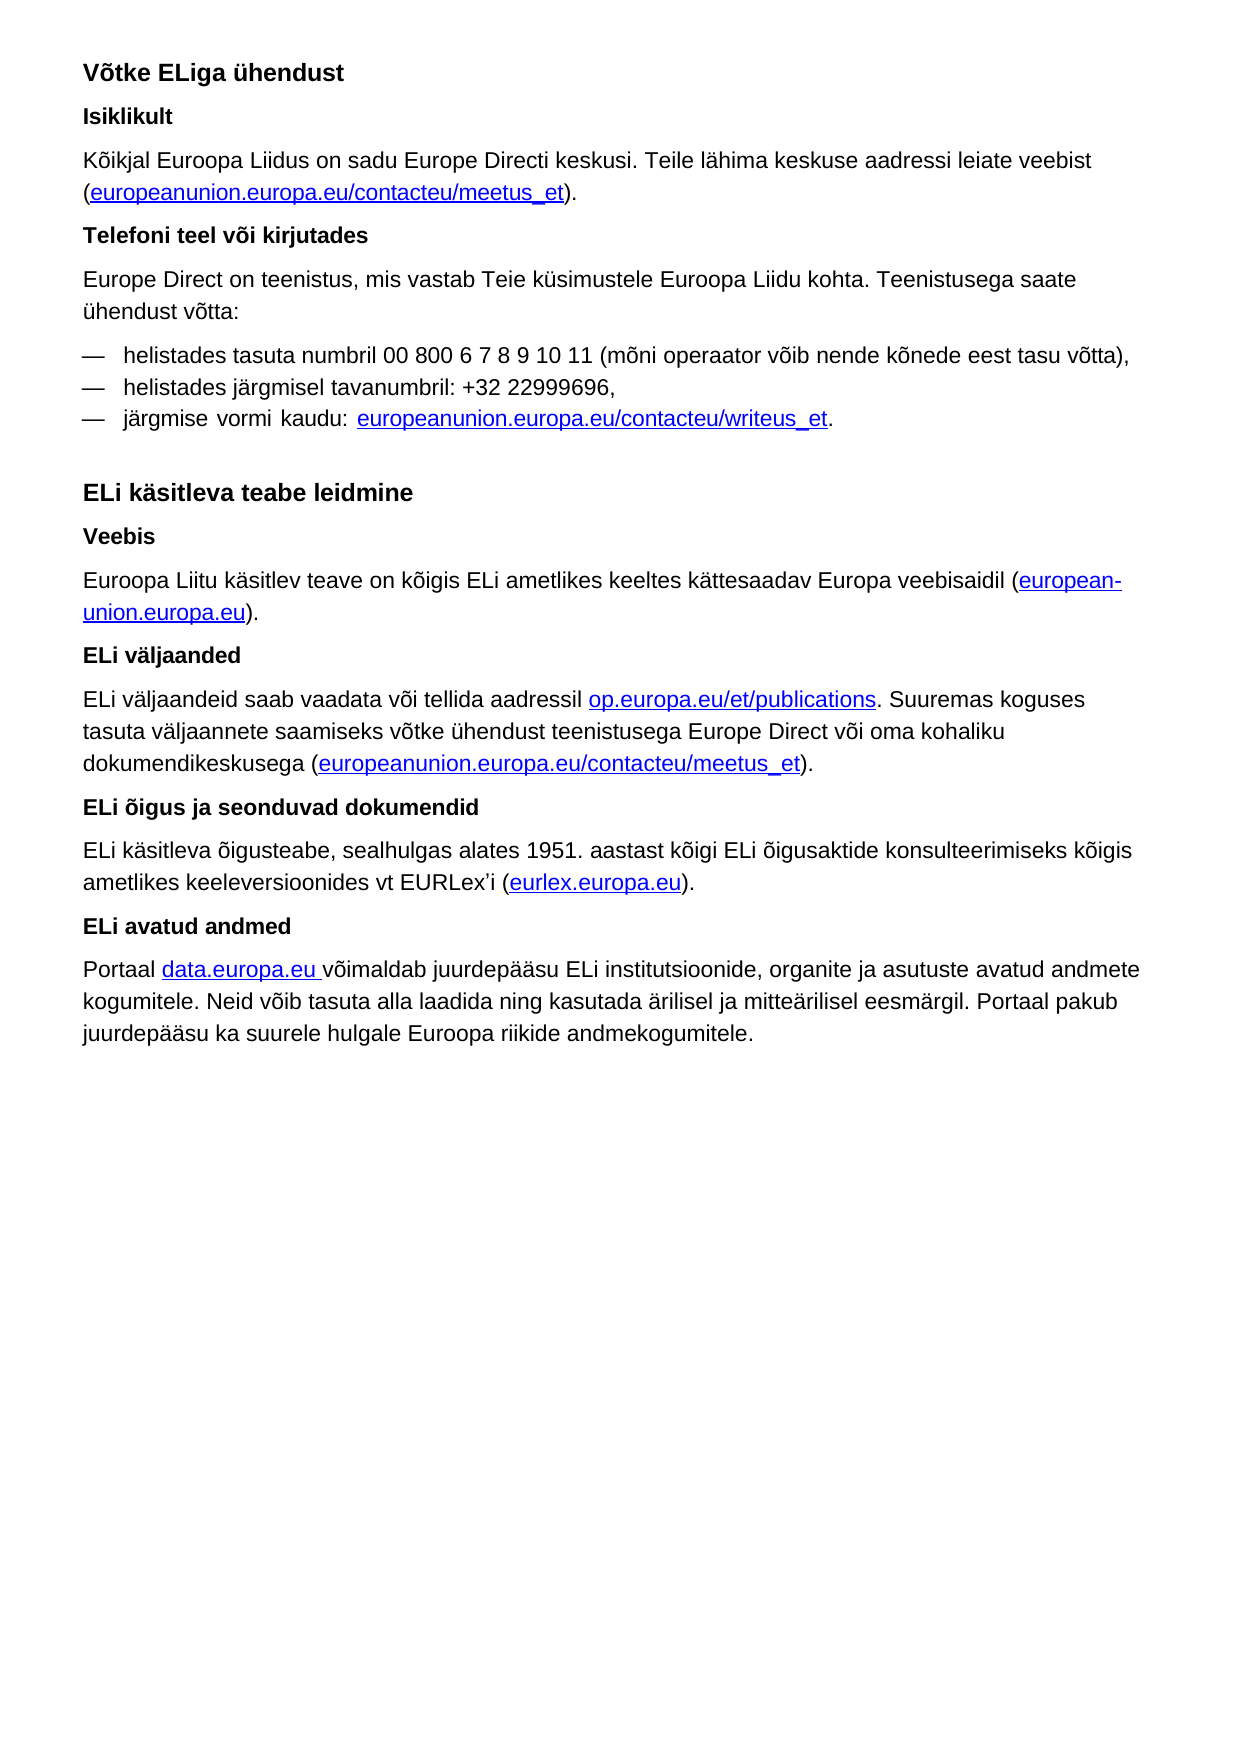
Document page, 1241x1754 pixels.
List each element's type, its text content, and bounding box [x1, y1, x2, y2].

list helistades tasuta numbril 00 800 6 7 8 9 10 11 (mõni operaator võib nende kõnede eest tasu võtta), [82, 342, 1152, 368]
subtitle Veebis [83, 523, 1152, 549]
subtitle ELi õigus ja seonduvad dokumendid [83, 793, 1152, 820]
subtitle Telefoni teel või kirjutades [83, 222, 1152, 249]
subtitle Isiklikult [83, 103, 1152, 129]
subtitle Võtke ELiga ühendust [83, 58, 1152, 87]
text ELi käsitleva õigusteabe, sealhulgas alates 1951. aastast kõigi ELi õigusaktide konsulteerimiseks kõigis ametlikes keeleversioonides vt EUR­Lexʼi (eur­lex.europa.eu). [83, 837, 1152, 896]
subtitle ELi käsitleva teabe leidmine [83, 478, 1152, 507]
text Euroopa Liitu käsitlev teave on kõigis ELi ametlikes keeltes kättesaadav Europa veebisaidil (european­union.europa.eu). [83, 567, 1152, 625]
list helistades järgmisel tavanumbril: +32 22999696, [82, 373, 1152, 400]
text Portaal data.europa.eu võimaldab juurdepääsu ELi institutsioonide, organite ja asutuste avatud andmete kogumitele. Neid võib tasuta alla laadida ning kasutada ärilisel ja mitteärilisel eesmärgil. Portaal pakub juurdepääsu ka suurele hulgale Euroopa riikide andmekogumitele. [83, 956, 1152, 1047]
subtitle ELi väljaanded [83, 642, 1152, 669]
text Europe Direct on teenistus, mis vastab Teie küsimustele Euroopa Liidu kohta. Teenistusega saate ühendust võtta: [83, 266, 1152, 324]
subtitle ELi avatud andmed [83, 913, 1152, 939]
list järgmise vormi kaudu: european­union.europa.eu/contact­eu/write­us_et. [82, 405, 1152, 432]
text ELi väljaandeid saab vaadata või tellida aadressil op.europa.eu/et/publications. Suuremas koguses tasuta väljaannete saamiseks võtke ühendust teenistusega Europe Direct või oma kohaliku dokumendikeskusega (european­union.europa.eu/contact­eu/meet­us_et). [83, 686, 1152, 776]
text Kõikjal Euroopa Liidus on sadu Europe Directi keskusi. Teile lähima keskuse aadressi leiate veebist (european­union.europa.eu/contact­eu/meet­us_et). [83, 147, 1152, 205]
